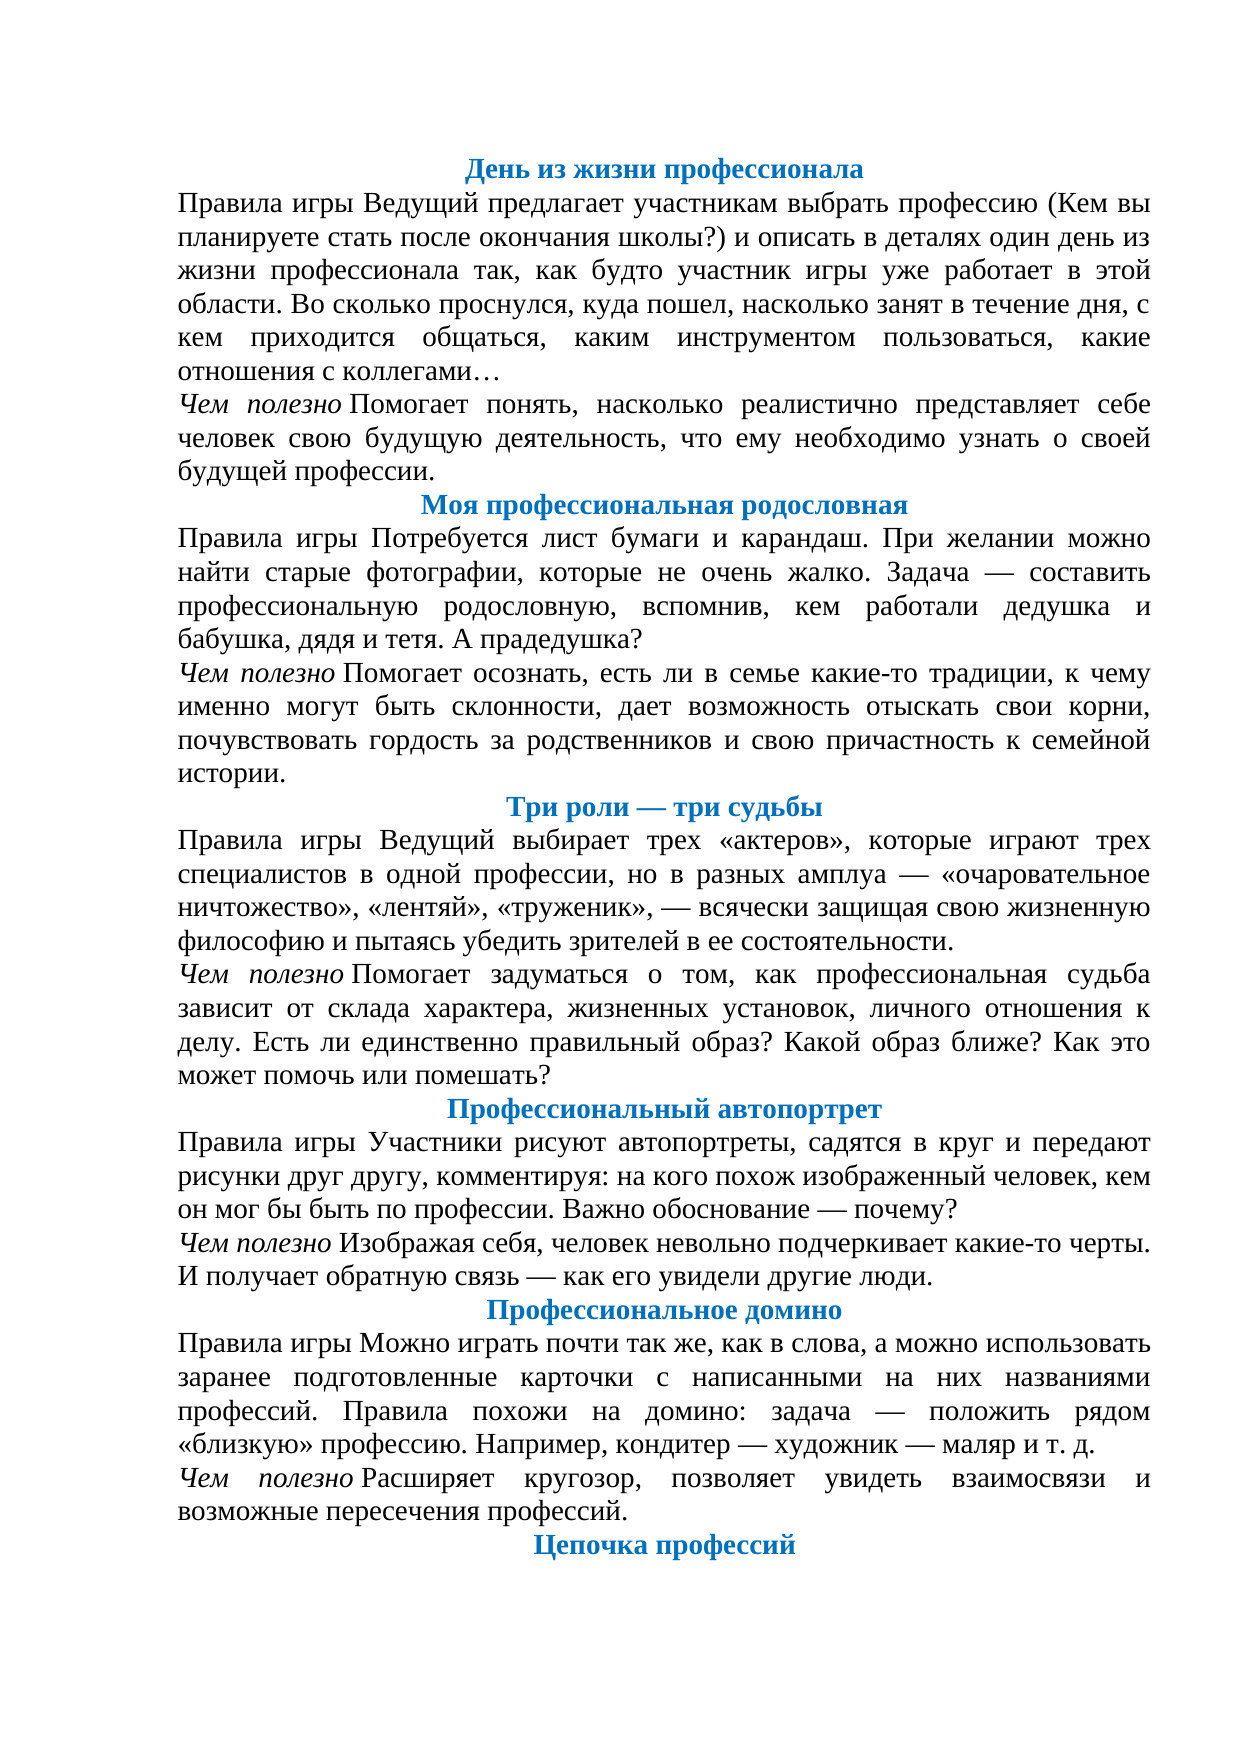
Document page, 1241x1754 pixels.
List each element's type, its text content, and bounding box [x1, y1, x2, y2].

text Профессиональный автопортрет [177, 1091, 1152, 1124]
text Три роли — три судьбы [177, 789, 1152, 822]
text Моя профессиональная родословная [177, 487, 1152, 521]
text Правила игры Можно играть почти так же, как в слова, а можно использовать заранее подготовленные карточки с написанными на них названиями профессий. Правила похожи на домино: задача — положить рядом «близкую» профессию. Например, кондитер — художник — маляр и т. д. [177, 1326, 1152, 1460]
text Правила игры Ведущий выбирает трех «актеров», которые играют трех специалистов в одной профессии, но в разных амплуа — «очаровательное ничтожество», «лентяй», «труженик», — всячески защищая свою жизненную философию и пытаясь убедить зрителей в ее состоятельности. [177, 822, 1152, 957]
text Чем полезно Помогает понять, насколько реалистично представляет себе человек свою будущую деятельность, что ему необходимо узнать о своей будущей профессии. [177, 386, 1152, 487]
text Чем полезно Расширяет кругозор, позволяет увидеть взаимосвязи и возможные пересечения профессий. [177, 1460, 1152, 1527]
text День из жизни профессионала [177, 152, 1152, 185]
text Чем полезно Изображая себя, человек невольно подчеркивает какие-то черты. И получает обратную связь — как его увидели другие люди. [177, 1225, 1152, 1292]
text Чем полезно Помогает задуматься о том, как профессиональная судьба зависит от склада характера, жизненных установок, личного отношения к делу. Есть ли единственно правильный образ? Какой образ ближе? Как это может помочь или помешать? [177, 957, 1152, 1091]
text Правила игры Потребуется лист бумаги и карандаш. При желании можно найти старые фотографии, которые не очень жалко. Задача — составить профессиональную родословную, вспомнив, кем работали дедушка и бабушка, дядя и тетя. А прадедушка? [177, 521, 1152, 655]
text Правила игры Участники рисуют автопортреты, садятся в круг и передают рисунки друг другу, комментируя: на кого похож изображенный человек, кем он мог бы быть по профессии. Важно обоснование — почему? [177, 1124, 1152, 1225]
text Профессиональное домино [177, 1292, 1152, 1326]
text Чем полезно Помогает осознать, есть ли в семье какие-то традиции, к чему именно могут быть склонности, дает возможность отыскать свои корни, почувствовать гордость за родственников и свою причастность к семейной истории. [177, 655, 1152, 789]
text Цепочка профессий [177, 1527, 1152, 1560]
text Правила игры Ведущий предлагает участникам выбрать профессию (Кем вы планируете стать после окончания школы?) и описать в деталях один день из жизни профессионала так, как будто участник игры уже работает в этой области. Во сколько проснулся, куда пошел, насколько занят в течение дня, с кем приходится общаться, каким инструментом пользоваться, какие отношения с коллегами… [177, 185, 1152, 386]
